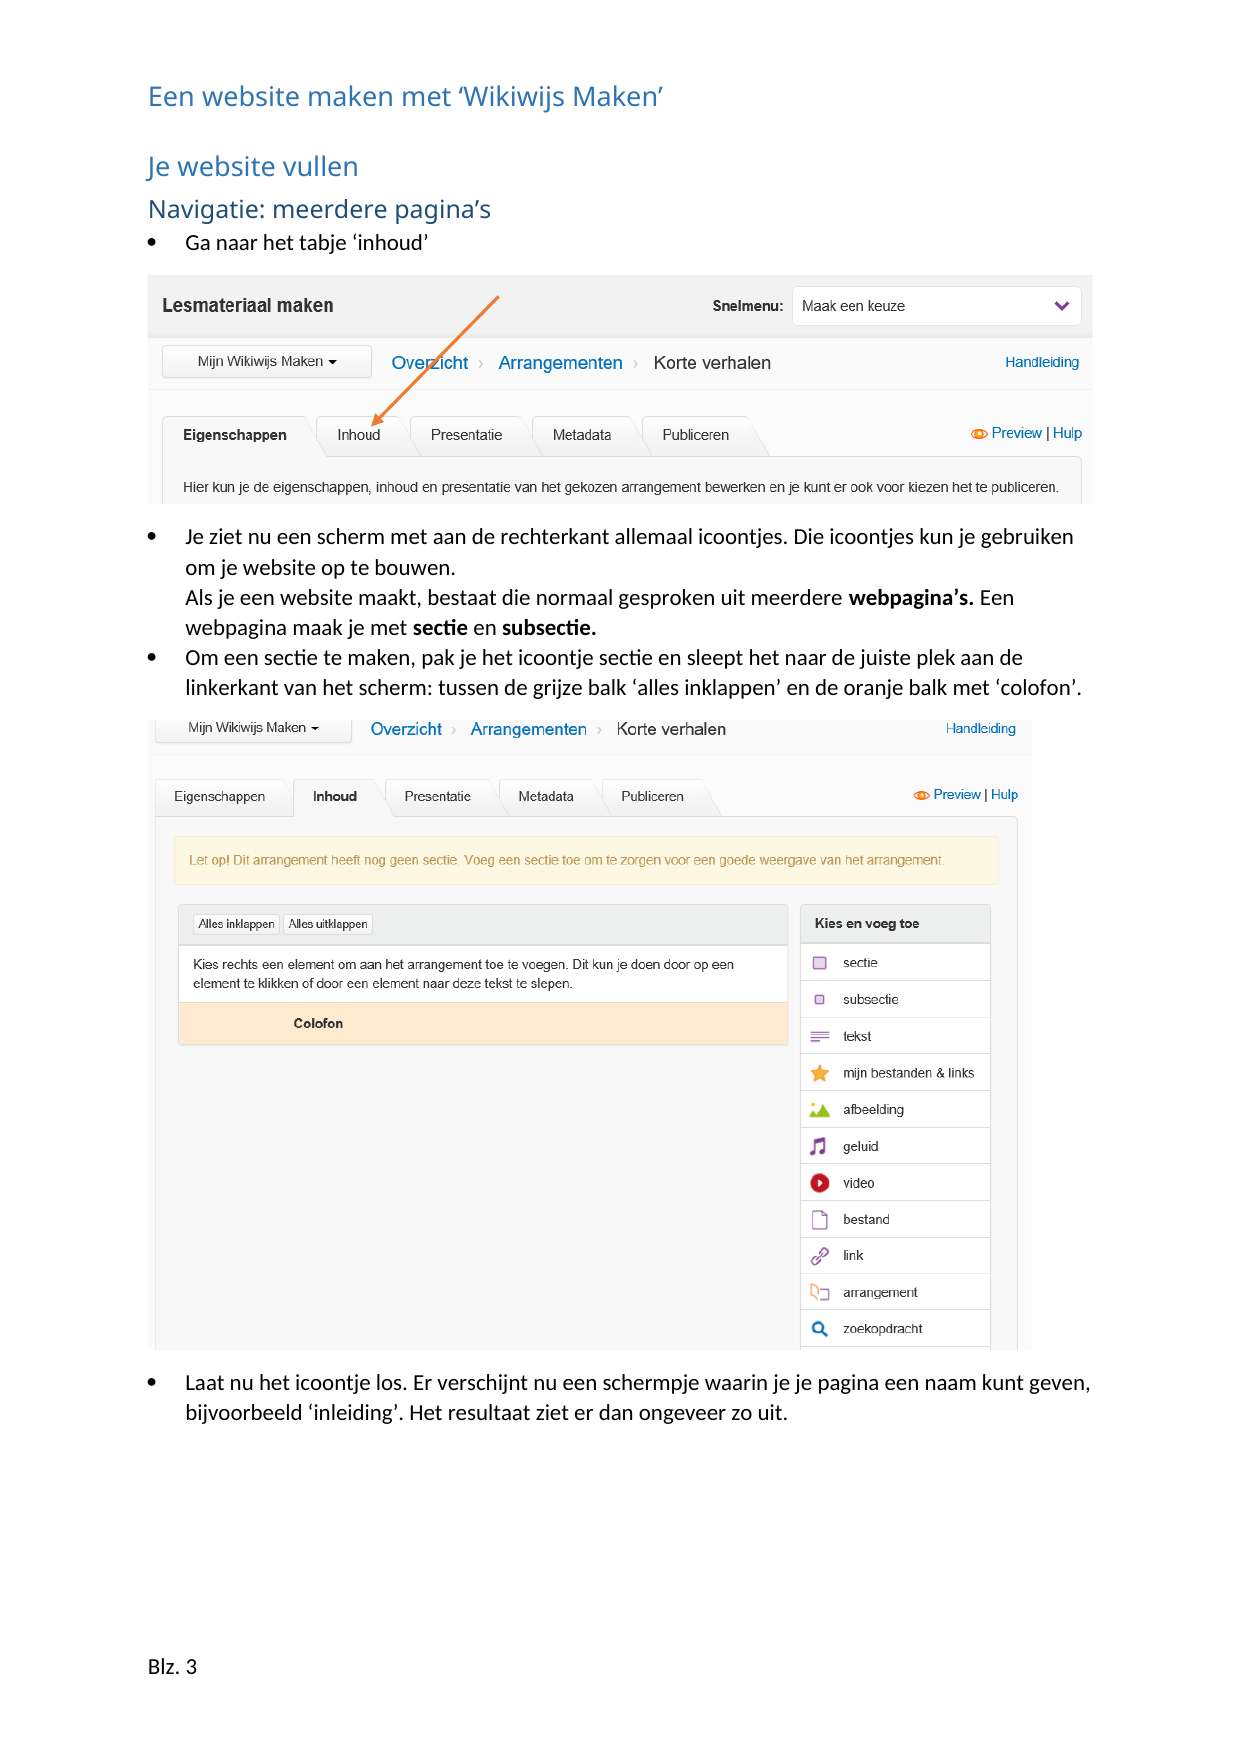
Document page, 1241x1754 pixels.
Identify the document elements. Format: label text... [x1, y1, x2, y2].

subtitle Navigatie: meerdere pagina’s [148, 192, 1093, 226]
list Om een sectie te maken, pak je het icoontje sectie en sleept het naar de juiste plek aan de linkerkant van het scherm: tussen de grijze balk ‘alles inklappen’ en de oranje balk met ‘colofon’. [148, 643, 1093, 702]
list Ga naar het tabje ‘inhoud’ [148, 228, 1093, 256]
subtitle Je website vullen [148, 148, 1093, 184]
picture [147, 720, 1032, 1350]
list Laat nu het icoontje los. Er verschijnt nu een schermpje waarin je je pagina een naam kunt geven, bijvoorbeeld ‘inleiding’. Het resultaat ziet er dan ongeveer zo uit. [148, 1368, 1093, 1426]
list Je ziet nu een scherm met aan de rechterkant allemaal icoontjes. Die icoontjes kun je gebruiken om je website op te bouwen. Als je een website maakt, bestaat die normaal gesproken uit meerdere webpagina’s. Een webpagina maak je met sectie en subsectie. [148, 522, 1093, 641]
picture [147, 275, 1093, 504]
